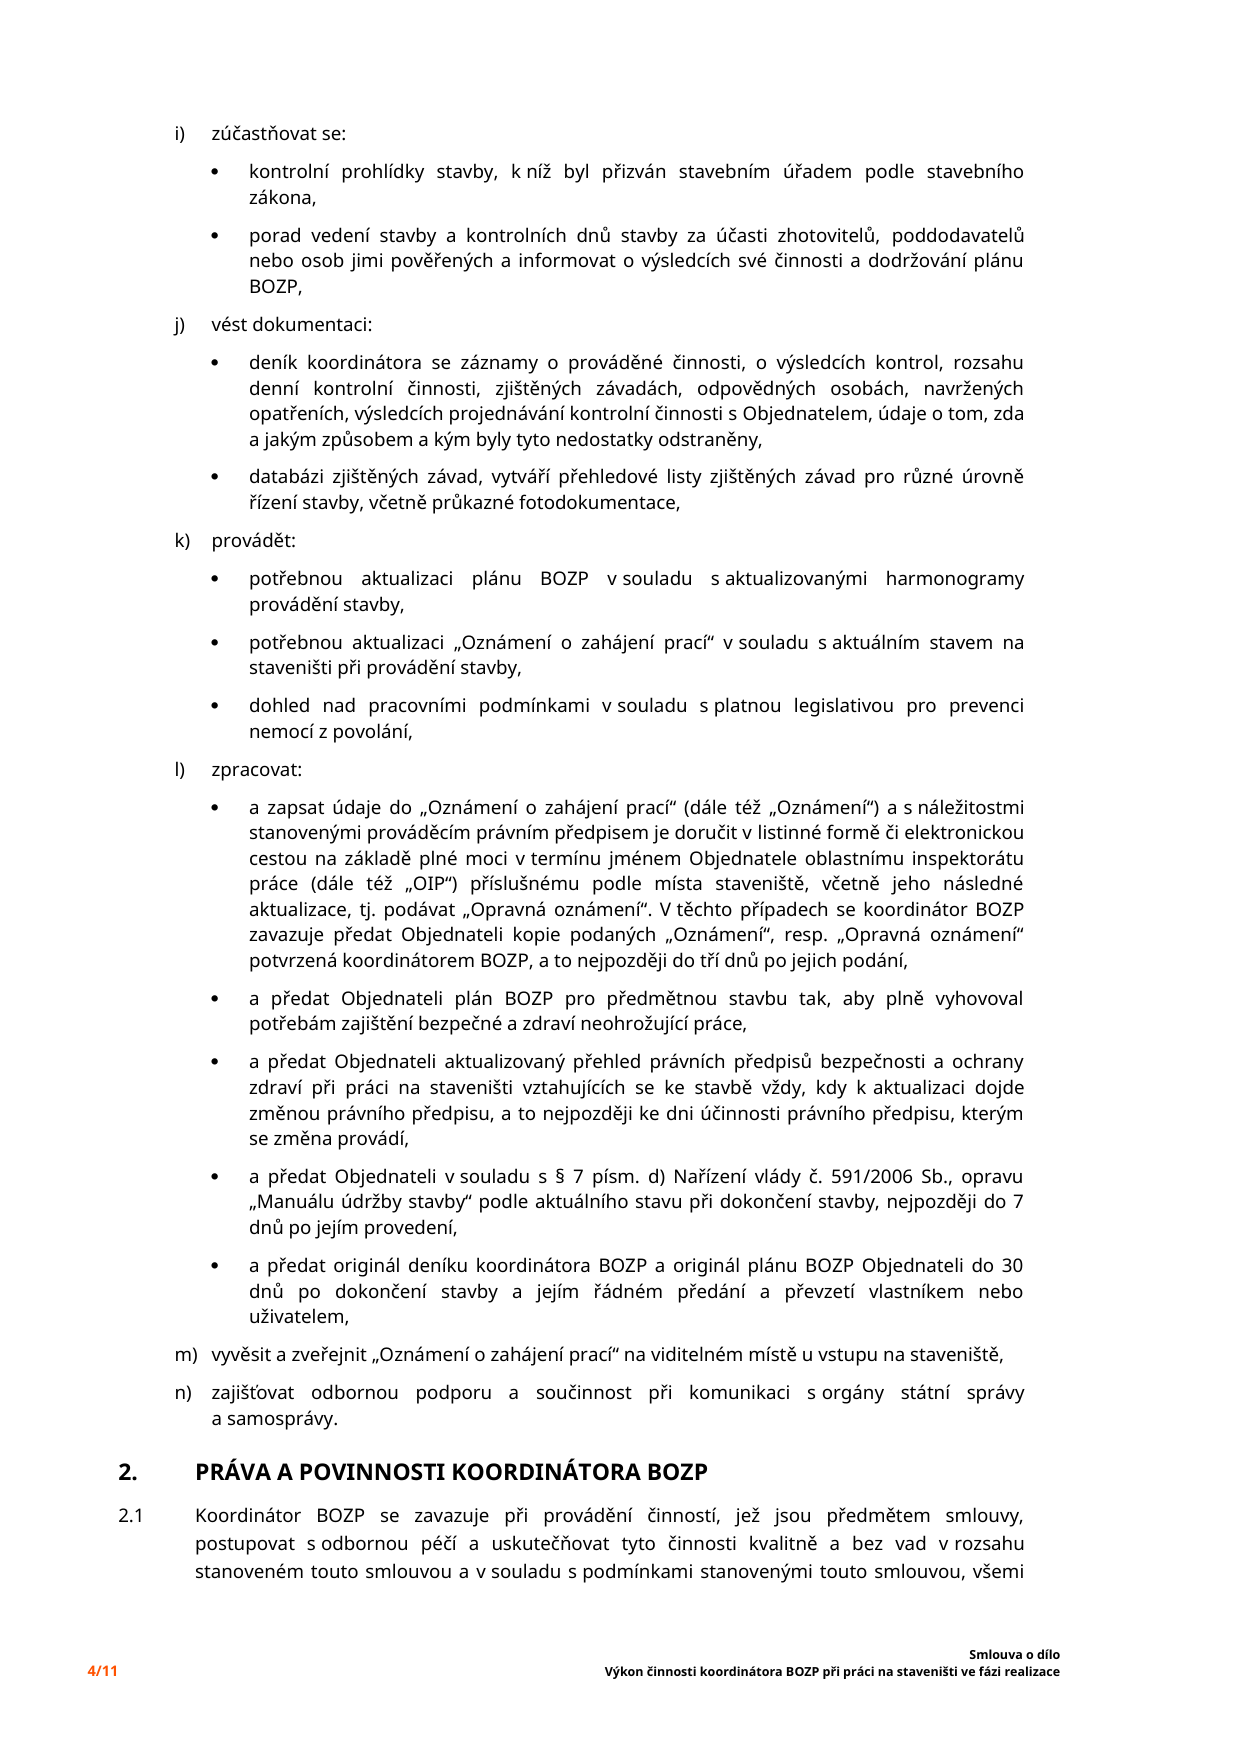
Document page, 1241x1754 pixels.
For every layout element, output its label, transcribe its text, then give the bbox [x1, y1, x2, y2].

text PRÁVA A POVINNOSTI KOORDINÁTORA BOZP [118, 1456, 1024, 1487]
list deník koordinátora se záznamy o prováděné činnosti, o výsledcích kontrol, rozsahu denní kontrolní činnosti, zjištěných závadách, odpovědných osobách, navržených opatřeních, výsledcích projednávání kontrolní činnosti s Objednatelem, údaje o tom, zda a jakým způsobem a kým byly tyto nedostatky odstraněny, [211, 349, 1024, 451]
list databázi zjištěných závad, vytváří přehledové listy zjištěných závad pro různé úrovně řízení stavby, včetně průkazné fotodokumentace, [211, 464, 1024, 515]
list a předat Objednateli plán BOZP pro předmětnou stavbu tak, aby plně vyhovoval potřebám zajištění bezpečné a zdraví neohrožující práce, [211, 985, 1024, 1036]
list zúčastňovat se: [174, 121, 1024, 146]
list provádět: [174, 527, 1024, 553]
list potřebnou aktualizaci „Oznámení o zahájení prací“ v souladu s aktuálním stavem na staveništi při provádění stavby, [211, 629, 1024, 680]
list a předat Objednateli v souladu s § 7 písm. d) Nařízení vlády č. 591/2006 Sb., opravu „Manuálu údržby stavby“ podle aktuálního stavu při dokončení stavby, nejpozději do 7 dnů po jejím provedení, [211, 1163, 1024, 1240]
list a předat originál deníku koordinátora BOZP a originál plánu BOZP Objednateli do 30 dnů po dokončení stavby a jejím řádném předání a převzetí vlastníkem nebo uživatelem, [211, 1252, 1024, 1329]
list kontrolní prohlídky stavby, k níž byl přizván stavebním úřadem podle stavebního zákona, [211, 159, 1024, 210]
list vyvěsit a zveřejnit „Oznámení o zahájení prací“ na viditelném místě u vstupu na staveniště, [174, 1341, 1024, 1367]
list vést dokumentaci: [174, 311, 1024, 337]
list dohled nad pracovními podmínkami v souladu s platnou legislativou pro prevenci nemocí z povolání, [211, 692, 1024, 743]
list zajišťovat odbornou podporu a součinnost při komunikaci s orgány státní správy a samosprávy. [174, 1379, 1024, 1431]
list a předat Objednateli aktualizovaný přehled právních předpisů bezpečnosti a ochrany zdraví při práci na staveništi vztahujících se ke stavbě vždy, kdy k aktualizaci dojde změnou právního předpisu, a to nejpozději ke dni účinnosti právního předpisu, kterým se změna provádí, [211, 1049, 1024, 1151]
list porad vedení stavby a kontrolních dnů stavby za účasti zhotovitelů, poddodavatelů nebo osob jimi pověřených a informovat o výsledcích své činnosti a dodržování plánu BOZP, [211, 222, 1024, 299]
list a zapsat údaje do „Oznámení o zahájení prací“ (dále též „Oznámení“) a s náležitostmi stanovenými prováděcím právním předpisem je doručit v listinné formě či elektronickou cestou na základě plné moci v termínu jménem Objednatele oblastnímu inspektorátu práce (dále též „OIP“) příslušnému podle místa staveniště, včetně jeho následné aktualizace, tj. podávat „Opravná oznámení“. V těchto případech se koordinátor BOZP zavazuje předat Objednateli kopie podaných „Oznámení“, resp. „Opravná oznámení“ potvrzená koordinátorem BOZP, a to nejpozději do tří dnů po jejich podání, [211, 794, 1024, 973]
list zpracovat: [174, 756, 1024, 782]
list potřebnou aktualizaci plánu BOZP v souladu s aktualizovanými harmonogramy provádění stavby, [211, 565, 1024, 616]
